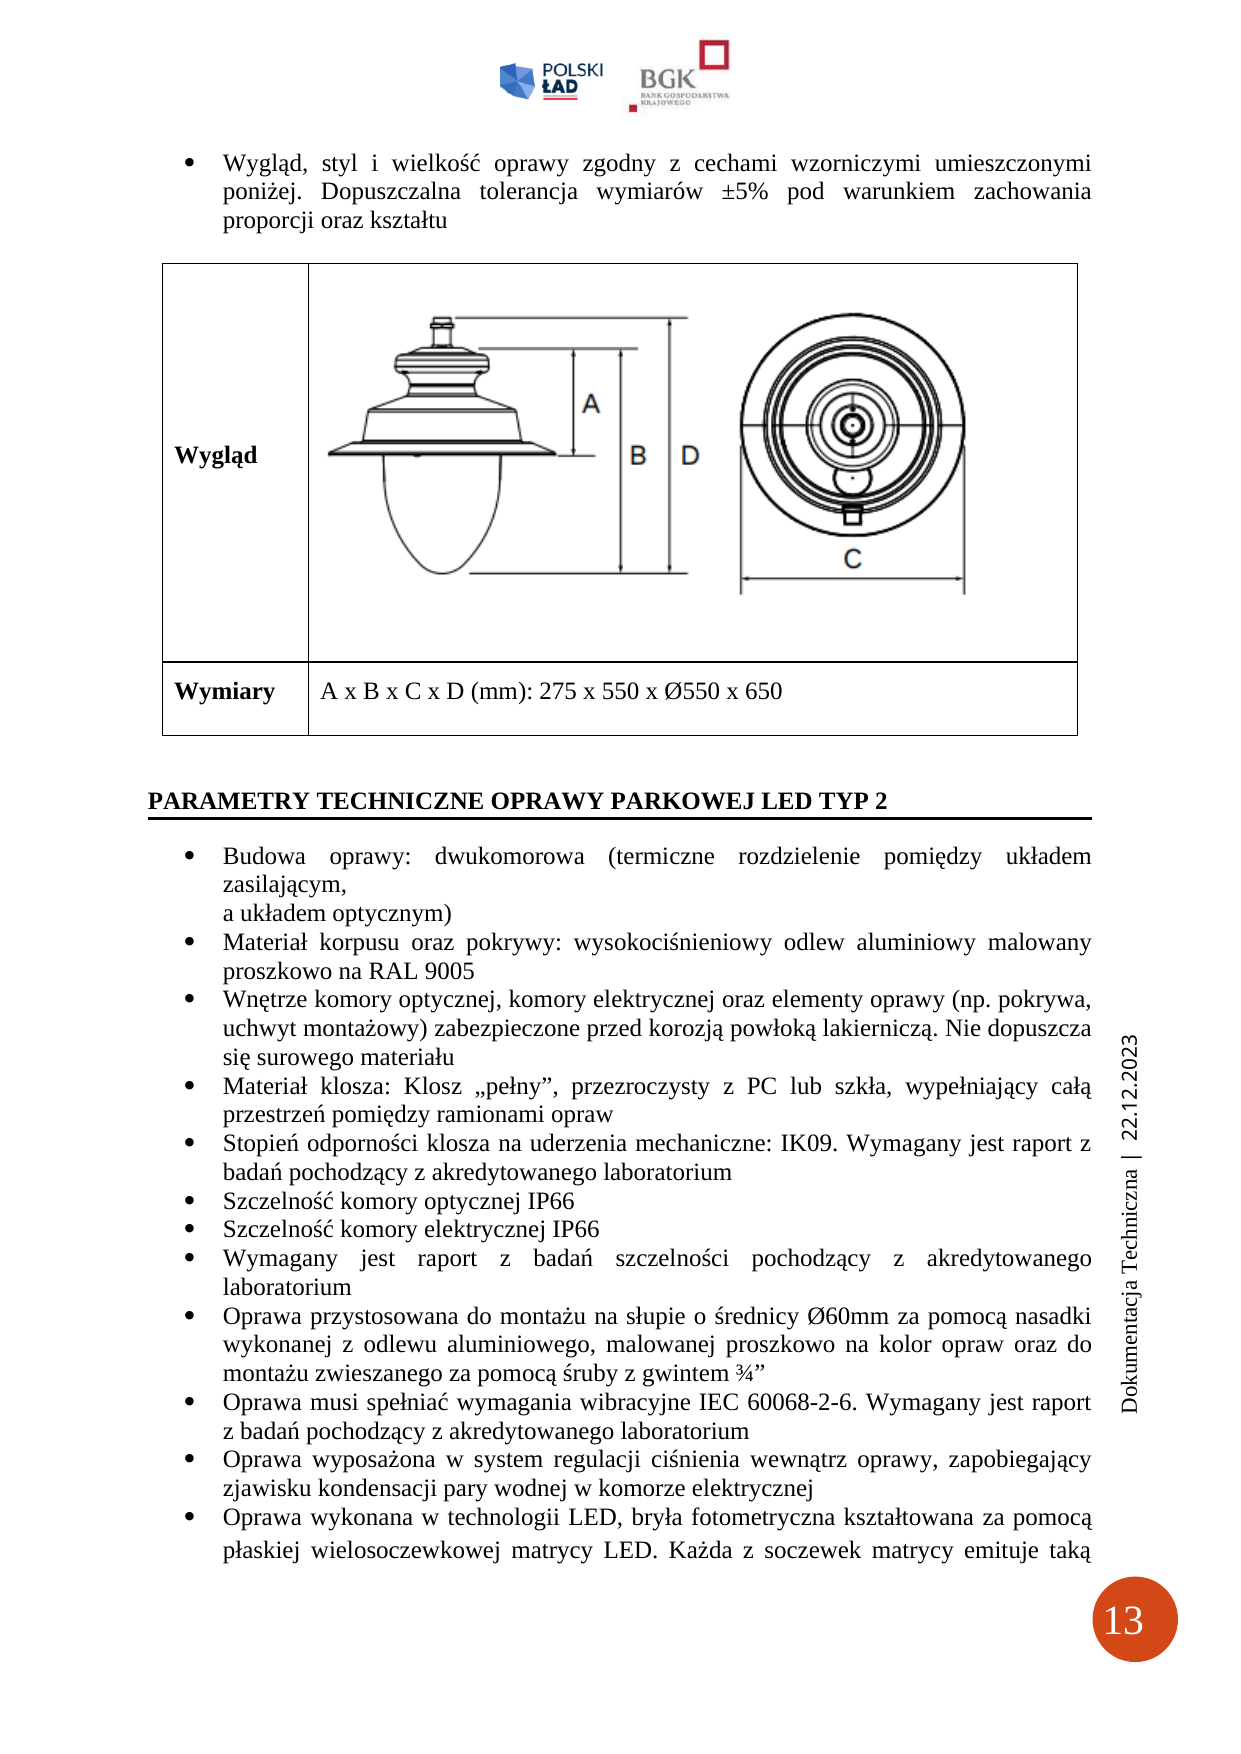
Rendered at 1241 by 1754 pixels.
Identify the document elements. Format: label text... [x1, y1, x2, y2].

table_cell Wymiary [163, 663, 308, 735]
list Stopień odporności klosza na uderzenia mechaniczne: IK09. Wymagany jest raport z badań pochodzący z akredytowanego laboratorium [185, 1128, 1092, 1186]
picture [723, 307, 986, 606]
list Wymagany jest raport z badań szczelności pochodzący z akredytowanego laboratorium [185, 1243, 1092, 1301]
list Wnętrze komory optycznej, komory elektrycznej oraz elementy oprawy (np. pokrywa, uchwyt montażowy) zabezpieczone przed korozją powłoką lakierniczą. Nie dopuszcza się surowego materiału [185, 984, 1092, 1071]
list Szczelność komory optycznej IP66 [185, 1186, 1092, 1214]
picture [498, 30, 739, 118]
table_header Wygląd [163, 264, 308, 661]
list Budowa oprawy: dwukomorowa (termiczne rozdzielenie pomiędzy układem zasilającym, a układem optycznym) [185, 841, 1092, 927]
list Materiał klosza: Klosz „pełny”, przezroczysty z PC lub szkła, wypełniający całą przestrzeń pomiędzy ramionami opraw [185, 1071, 1092, 1128]
table_cell A x B x C x D (mm): 275 x 550 x Ø550 x 650 [309, 663, 1077, 735]
list Materiał korpusu oraz pokrywy: wysokociśnieniowy odlew aluminiowy malowany proszkowo na RAL 9005 [185, 927, 1092, 984]
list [185, 1502, 1092, 1564]
text PARAMETRY TECHNICZNE OPRAWY PARKOWEJ LED TYP 2 [148, 786, 1092, 817]
list Szczelność komory elektrycznej IP66 [185, 1214, 1092, 1243]
list Oprawa przystosowana do montażu na słupie o średnicy Ø60mm za pomocą nasadki wykonanej z odlewu aluminiowego, malowanej proszkowo na kolor opraw oraz do montażu zwieszanego za pomocą śruby z gwintem ¾” [185, 1301, 1092, 1387]
list Wygląd, styl i wielkość oprawy zgodny z cechami wzorniczymi umieszczonymi poniżej. Dopuszczalna tolerancja wymiarów ±5% pod warunkiem zachowania proporcji oraz kształtu [185, 148, 1092, 234]
list Oprawa musi spełniać wymagania wibracyjne IEC 60068-2-6. Wymagany jest raport z badań pochodzący z akredytowanego laboratorium [185, 1387, 1092, 1444]
list Oprawa wyposażona w system regulacji ciśnienia wewnątrz oprawy, zapobiegający zjawisku kondensacji pary wodnej w komorze elektrycznej [185, 1444, 1092, 1502]
table_header [309, 264, 1077, 661]
picture [319, 302, 717, 606]
